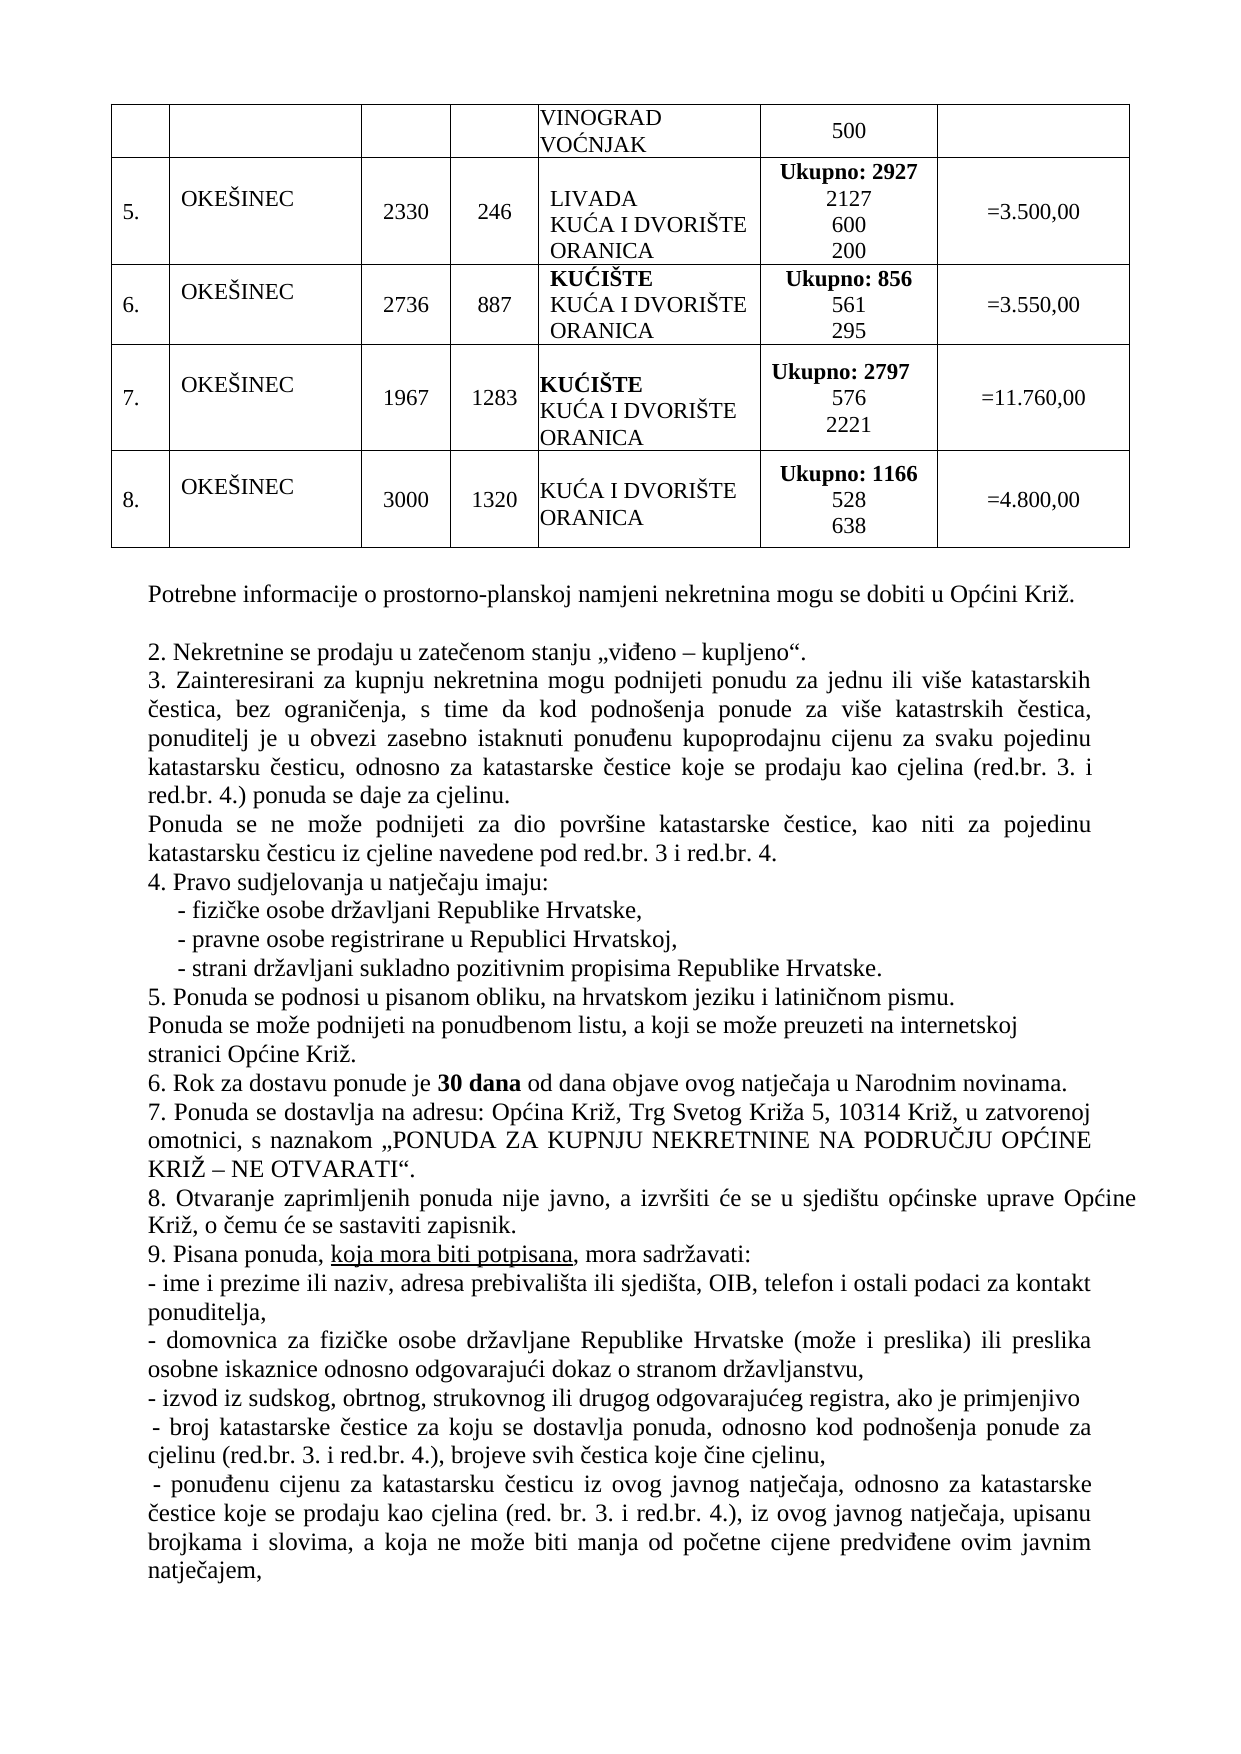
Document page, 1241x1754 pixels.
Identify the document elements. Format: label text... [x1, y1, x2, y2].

text 4. Pravo sudjelovanja u natječaju imaju: [148, 867, 1092, 895]
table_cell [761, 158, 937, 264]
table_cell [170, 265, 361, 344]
text 5. Ponuda se podnosi u pisanom obliku, na hrvatskom jeziku i latiničnom pismu. [148, 982, 1092, 1010]
text - domovnica za fizičke osobe državljane Republike Hrvatske (može i preslika) ili preslika osobne iskaznice odnosno odgovarajući dokaz o stranom državljanstvu, [103, 1326, 1092, 1383]
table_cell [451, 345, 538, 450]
text 8. Otvaranje zaprimljenih ponuda nije javno, a izvršiti će se u sjedištu općinske uprave Općine Križ, o čemu će se sastaviti zapisnik. [148, 1185, 1137, 1239]
text Ponuda se može podnijeti na ponudbenom listu, a koji se može preuzeti na internetskoj stranici Općine Križ. [148, 1010, 1092, 1068]
text Ponuda se ne može podnijeti za dio površine katastarske čestice, kao niti za pojedinu katastarsku česticu iz cjeline navedene pod red.br. 3 i red.br. 4. [148, 809, 1092, 867]
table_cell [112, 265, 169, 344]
text - ponuđenu cijenu za katastarsku česticu iz ovog javnog natječaja, odnosno za katastarske čestice koje se prodaju kao cjelina (red. br. 3. i red.br. 4.), iz ovog javnog natječaja, upisanu brojkama i slovima, a koja ne može biti manja od početne cijene predviđene ovim javnim natječajem, [133, 1469, 1092, 1584]
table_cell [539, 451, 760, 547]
text 6. Rok za dostavu ponude je 30 dana od dana objave ovog natječaja u Narodnim novinama. [148, 1068, 1092, 1097]
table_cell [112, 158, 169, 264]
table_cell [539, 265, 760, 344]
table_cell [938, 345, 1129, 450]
text - izvod iz sudskog, obrtnog, strukovnog ili drugog odgovarajućeg registra, ako je primjenjivo [103, 1383, 1092, 1412]
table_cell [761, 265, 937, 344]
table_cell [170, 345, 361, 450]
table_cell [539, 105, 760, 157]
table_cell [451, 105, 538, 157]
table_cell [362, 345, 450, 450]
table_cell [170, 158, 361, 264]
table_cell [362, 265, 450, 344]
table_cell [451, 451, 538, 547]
text 9. Pisana ponuda, koja mora biti potpisana, mora sadržavati: [148, 1239, 1092, 1268]
text Potrebne informacije o prostorno-planskoj namjeni nekretnina mogu se dobiti u Općini Križ. [148, 579, 1092, 608]
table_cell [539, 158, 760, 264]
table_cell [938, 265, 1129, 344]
text 3. Zainteresirani za kupnju nekretnina mogu podnijeti ponudu za jednu ili više katastarskih čestica, bez ograničenja, s time da kod podnošenja ponude za više katastrskih čestica, ponuditelj je u obvezi zasebno istaknuti ponuđenu kupoprodajnu cijenu za svaku pojedinu katastarsku česticu, odnosno za katastarske čestice koje se prodaju kao cjelina (red.br. 3. i red.br. 4.) ponuda se daje za cjelinu. [148, 665, 1092, 809]
text 2. Nekretnine se prodaju u zatečenom stanju „viđeno – kupljeno“. [148, 637, 1092, 665]
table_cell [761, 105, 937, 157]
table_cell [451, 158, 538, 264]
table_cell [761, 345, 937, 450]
text 7. Ponuda se dostavlja na adresu: Općina Križ, Trg Svetog Križa 5, 10314 Križ, u zatvorenoj omotnici, s naznakom „PONUDA ZA KUPNJU NEKRETNINE NA PODRUČJU OPĆINE KRIŽ – NE OTVARATI“. [148, 1097, 1092, 1183]
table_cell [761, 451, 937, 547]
text - strani državljani sukladno pozitivnim propisima Republike Hrvatske. [148, 953, 1092, 982]
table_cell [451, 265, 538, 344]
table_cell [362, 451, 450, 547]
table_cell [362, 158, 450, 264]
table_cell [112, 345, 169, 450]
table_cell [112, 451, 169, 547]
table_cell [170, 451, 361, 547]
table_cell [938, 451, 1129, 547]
text - broj katastarske čestice za koju se dostavlja ponuda, odnosno kod podnošenja ponude za cjelinu (red.br. 3. i red.br. 4.), brojeve svih čestica koje čine cjelinu, [133, 1412, 1092, 1469]
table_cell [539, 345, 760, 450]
text - ime i prezime ili naziv, adresa prebivališta ili sjedišta, OIB, telefon i ostali podaci za kontakt ponuditelja, [148, 1268, 1092, 1326]
text - pravne osobe registrirane u Republici Hrvatskoj, [148, 924, 1092, 953]
text - fizičke osobe državljani Republike Hrvatske, [148, 895, 1092, 924]
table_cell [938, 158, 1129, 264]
